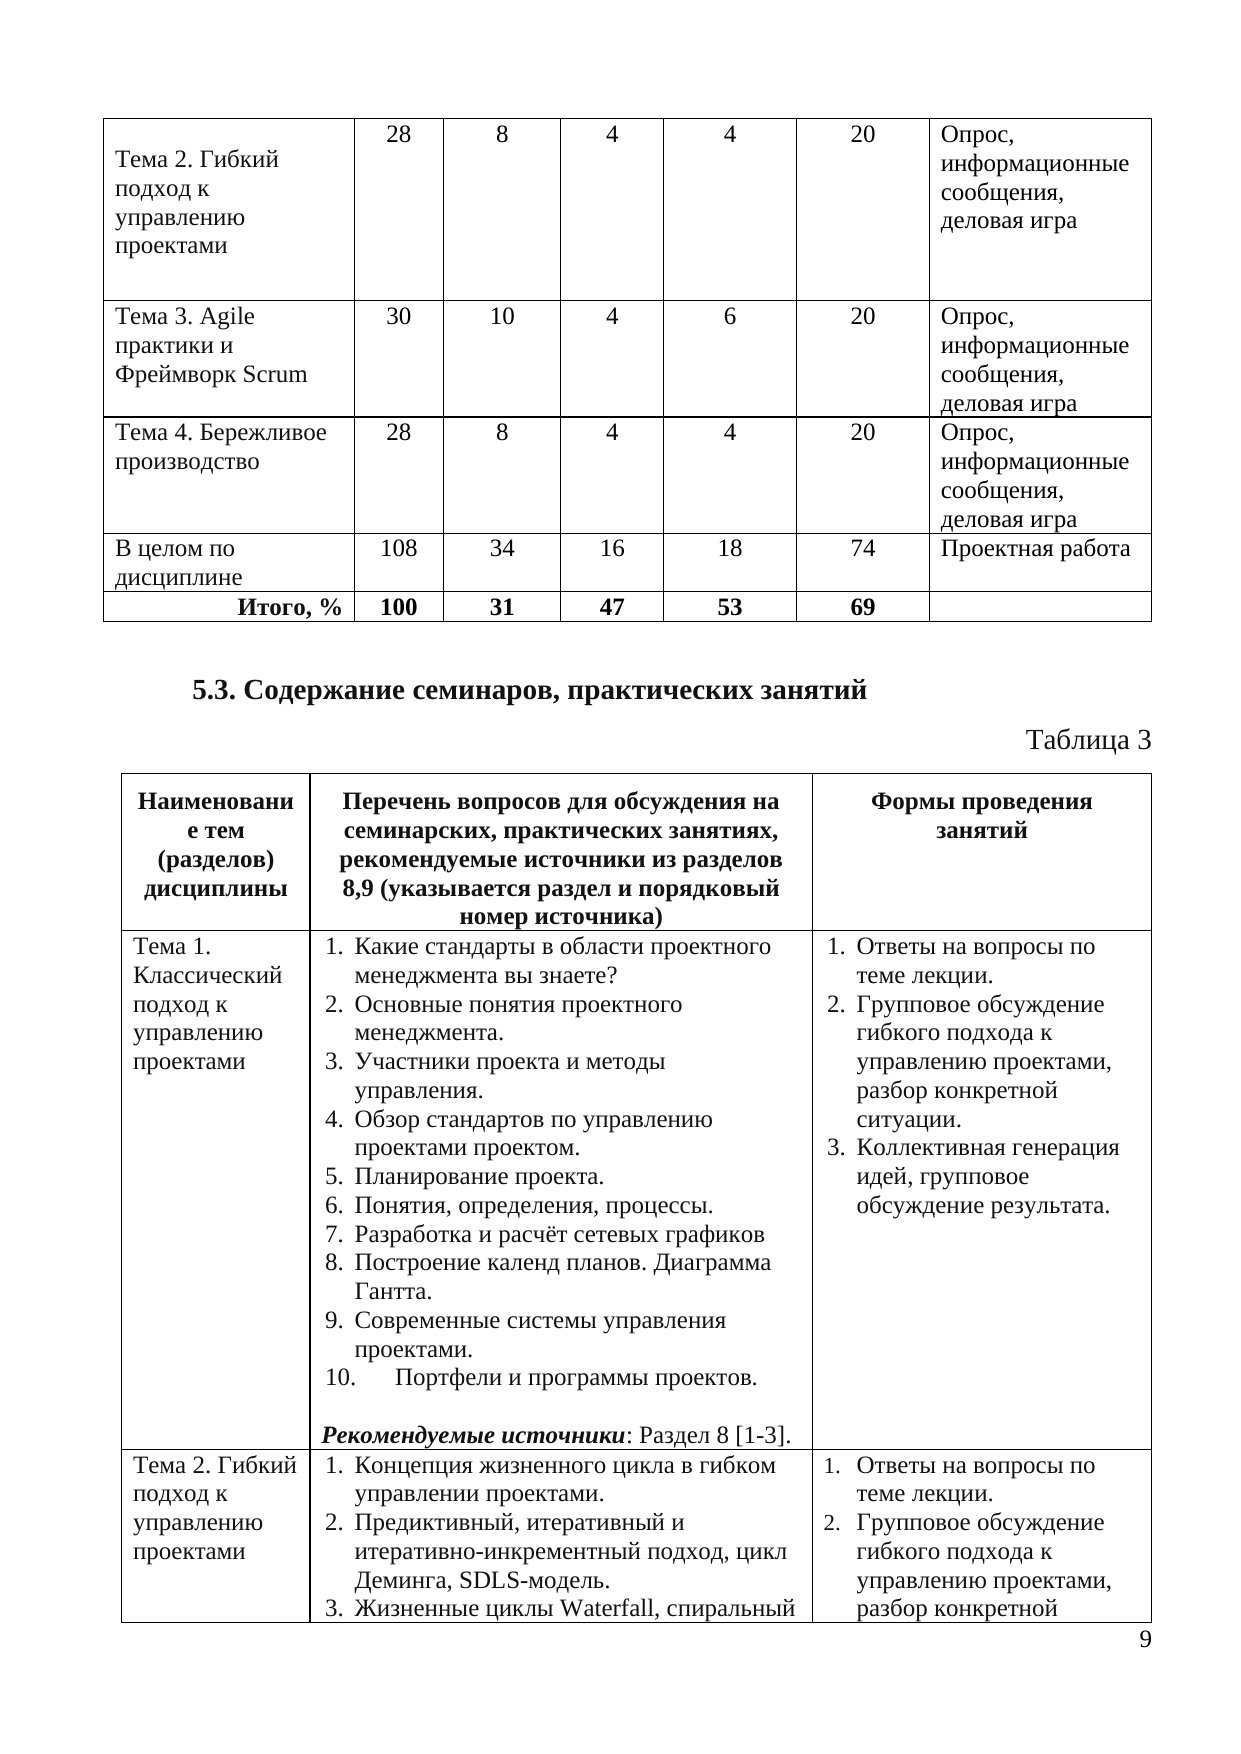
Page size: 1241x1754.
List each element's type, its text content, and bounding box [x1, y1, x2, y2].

table_cell 28 [355, 418, 443, 532]
table_cell 20 [797, 119, 929, 300]
table_header Формы проведения занятий [813, 774, 1151, 930]
table_cell 4 [561, 418, 663, 532]
table_cell 30 [355, 301, 443, 416]
table_header Перечень вопросов для обсуждения на семинарских, практических занятиях, рекомендуемые источники из разделов 8,9 (указывается раздел и порядковый номер источника) [311, 774, 812, 930]
table_cell 28 [355, 119, 443, 300]
table_cell Опрос, информационные сообщения, деловая игра [930, 301, 1151, 416]
table_cell 47 [561, 592, 663, 621]
table_cell Тема 1. Классический подход к управлению проектами [122, 931, 309, 1449]
table_cell Тема 2. Гибкий подход к управлению проектами [104, 119, 354, 300]
table_cell 16 [561, 534, 663, 591]
table_cell Тема 4. Бережливое производство [104, 418, 354, 532]
table_cell 4 [664, 418, 796, 532]
table_cell 100 [355, 592, 443, 621]
table_cell Тема 3. Agile практики и Фреймворк Scrum [104, 301, 354, 416]
table_cell Опрос, информационные сообщения, деловая игра [930, 119, 1151, 300]
table_cell 69 [797, 592, 929, 621]
table_cell 108 [355, 534, 443, 591]
table_cell [930, 592, 1151, 621]
table_cell 6 [664, 301, 796, 416]
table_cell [311, 1450, 812, 1622]
table_cell В целом по дисциплине [104, 534, 354, 591]
table_cell 4 [561, 119, 663, 300]
table_cell 31 [444, 592, 560, 621]
table_cell Итого, % [104, 592, 354, 621]
table_cell 53 [664, 592, 796, 621]
table_cell 34 [444, 534, 560, 591]
table_cell 18 [664, 534, 796, 591]
text 5.3. Содержание семинаров, практических занятий [133, 672, 1152, 706]
table_cell 20 [797, 301, 929, 416]
table_header Наименование тем (разделов) дисциплины [122, 774, 309, 930]
table_cell Опрос, информационные сообщения, деловая игра [930, 418, 1151, 532]
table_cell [122, 1450, 309, 1622]
text Таблица 3 [133, 722, 1152, 756]
table_cell 1. Ответы на вопросы по теме лекции. 2. Групповое обсуждение гибкого подхода к управлению проектами, разбор конкретной ситуации. 3. Коллективная генерация идей, групповое обсуждение результата. [813, 931, 1151, 1449]
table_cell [813, 1450, 1151, 1622]
table_cell 8 [444, 119, 560, 300]
table_cell Какие стандарты в области проектного менеджмента вы знаете? Основные понятия проектного менеджмента. Участники проекта и методы управления. Обзор стандартов по управлению проектами проектом. Планирование проекта. Понятия, определения, процессы. Разработка и расчёт сетевых графиков Построение календ планов. Диаграмма Гантта. Современные системы управления проектами. Портфели и программы проектов. Рекомендуемые источники: Раздел 8 [1-3]. [311, 931, 812, 1449]
table_cell 74 [797, 534, 929, 591]
table_cell 8 [444, 418, 560, 532]
table_cell 20 [797, 418, 929, 532]
table_cell 10 [444, 301, 560, 416]
table_cell Проектная работа [930, 534, 1151, 591]
table_cell 4 [561, 301, 663, 416]
table_cell 4 [664, 119, 796, 300]
